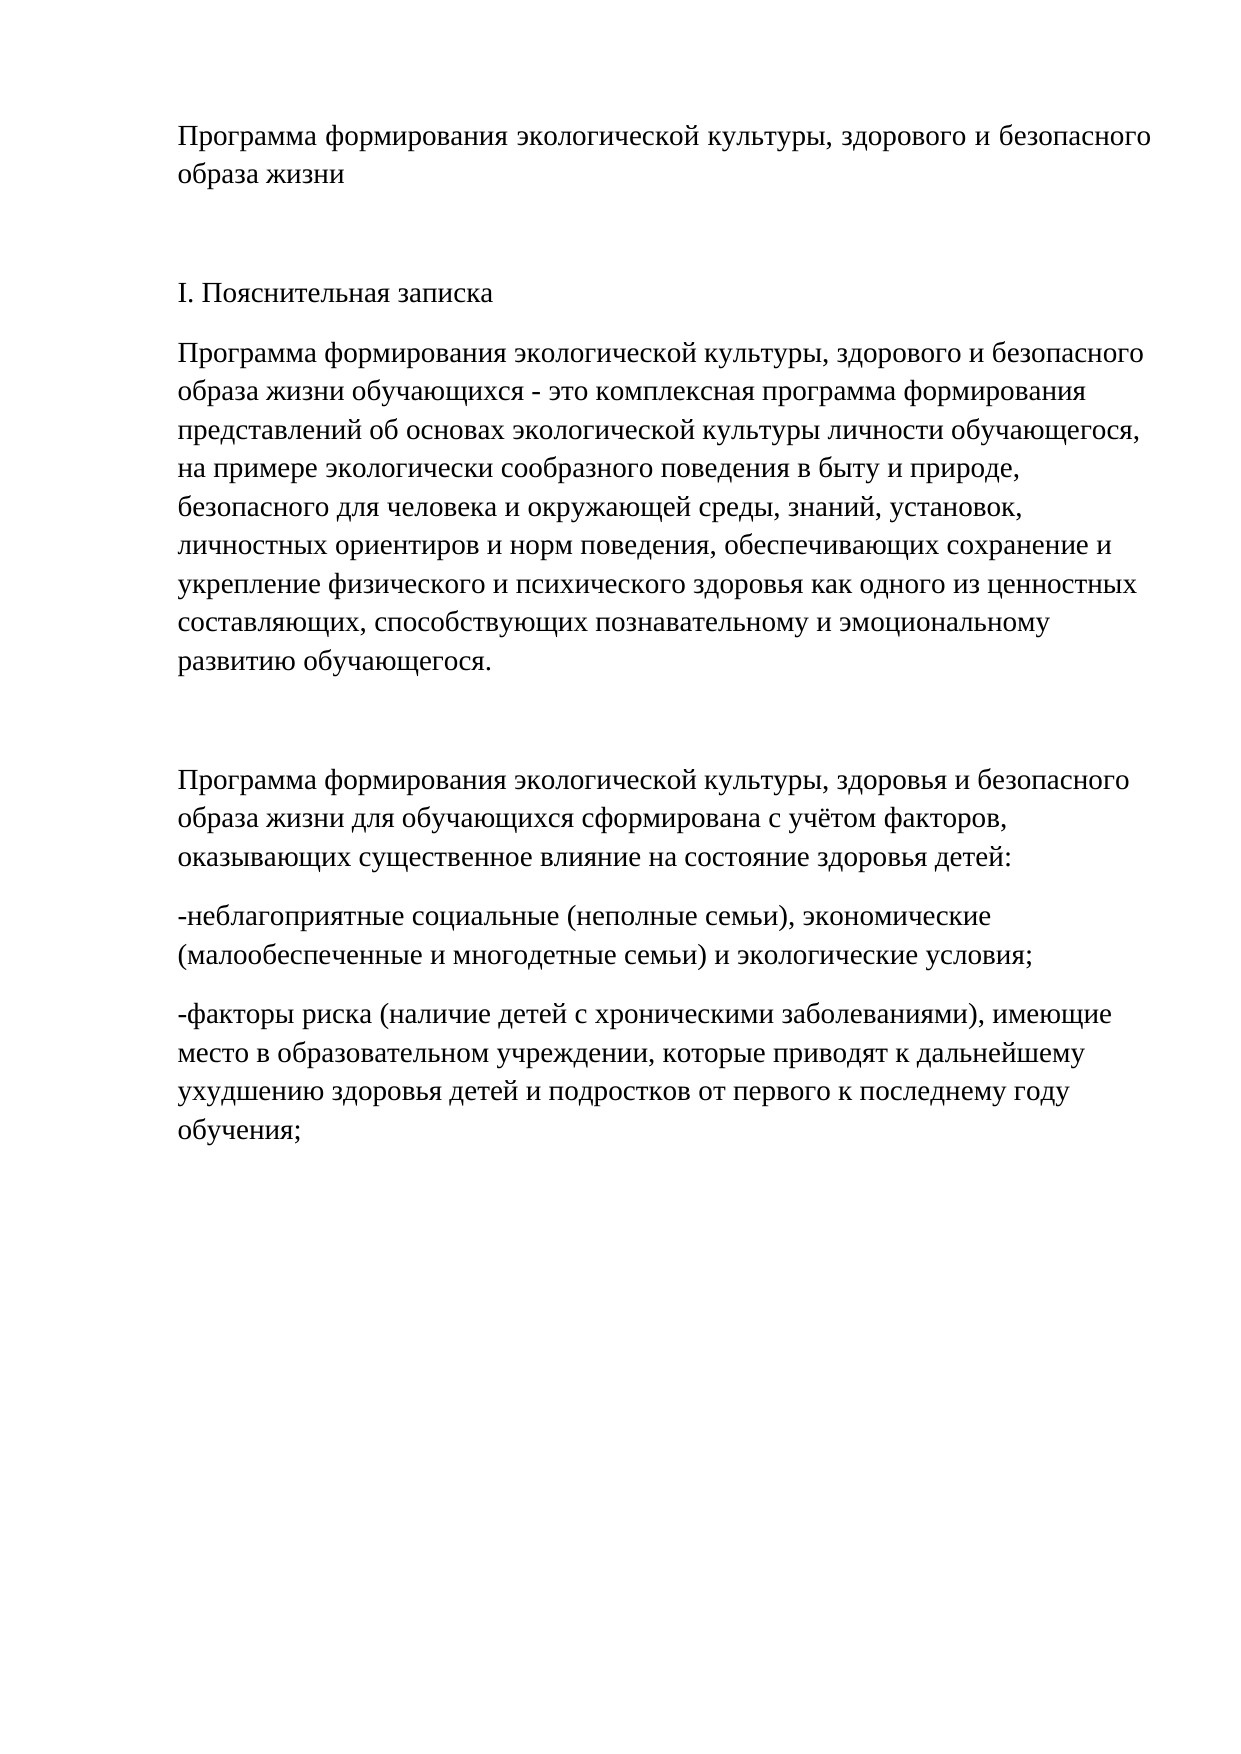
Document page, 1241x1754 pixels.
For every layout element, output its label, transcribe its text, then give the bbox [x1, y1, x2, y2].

text I. Пояснительная записка [177, 275, 1152, 309]
text -неблагоприятные социальные (неполные семьи), экономические (малообеспеченные и многодетные семьи) и экологические условия; [177, 898, 1152, 970]
text Программа формирования экологической культуры, здоровья и безопасного образа жизни для обучающихся сформирована с учётом факторов, оказывающих существенное влияние на состояние здоровья детей: [177, 762, 1152, 872]
text Программа формирования экологической культуры, здорового и безопасного образа жизни [177, 118, 1152, 190]
text Программа формирования экологической культуры, здорового и безопасного образа жизни обучающихся - это комплексная программа формирования представлений об основах экологической культуры личности обучающегося, на примере экологически сообразного поведения в быту и природе, безопасного для человека и окружающей среды, знаний, установок, личностных ориентиров и норм поведения, обеспечивающих сохранение и укрепление физического и психического здоровья как одного из ценностных составляющих, способствующих познавательному и эмоциональному развитию обучающегося. [177, 335, 1152, 677]
text -факторы риска (наличие детей с хроническими заболеваниями), имеющие место в образовательном учреждении, которые приводят к дальнейшему ухудшению здоровья детей и подростков от первого к последнему году обучения; [177, 996, 1152, 1145]
